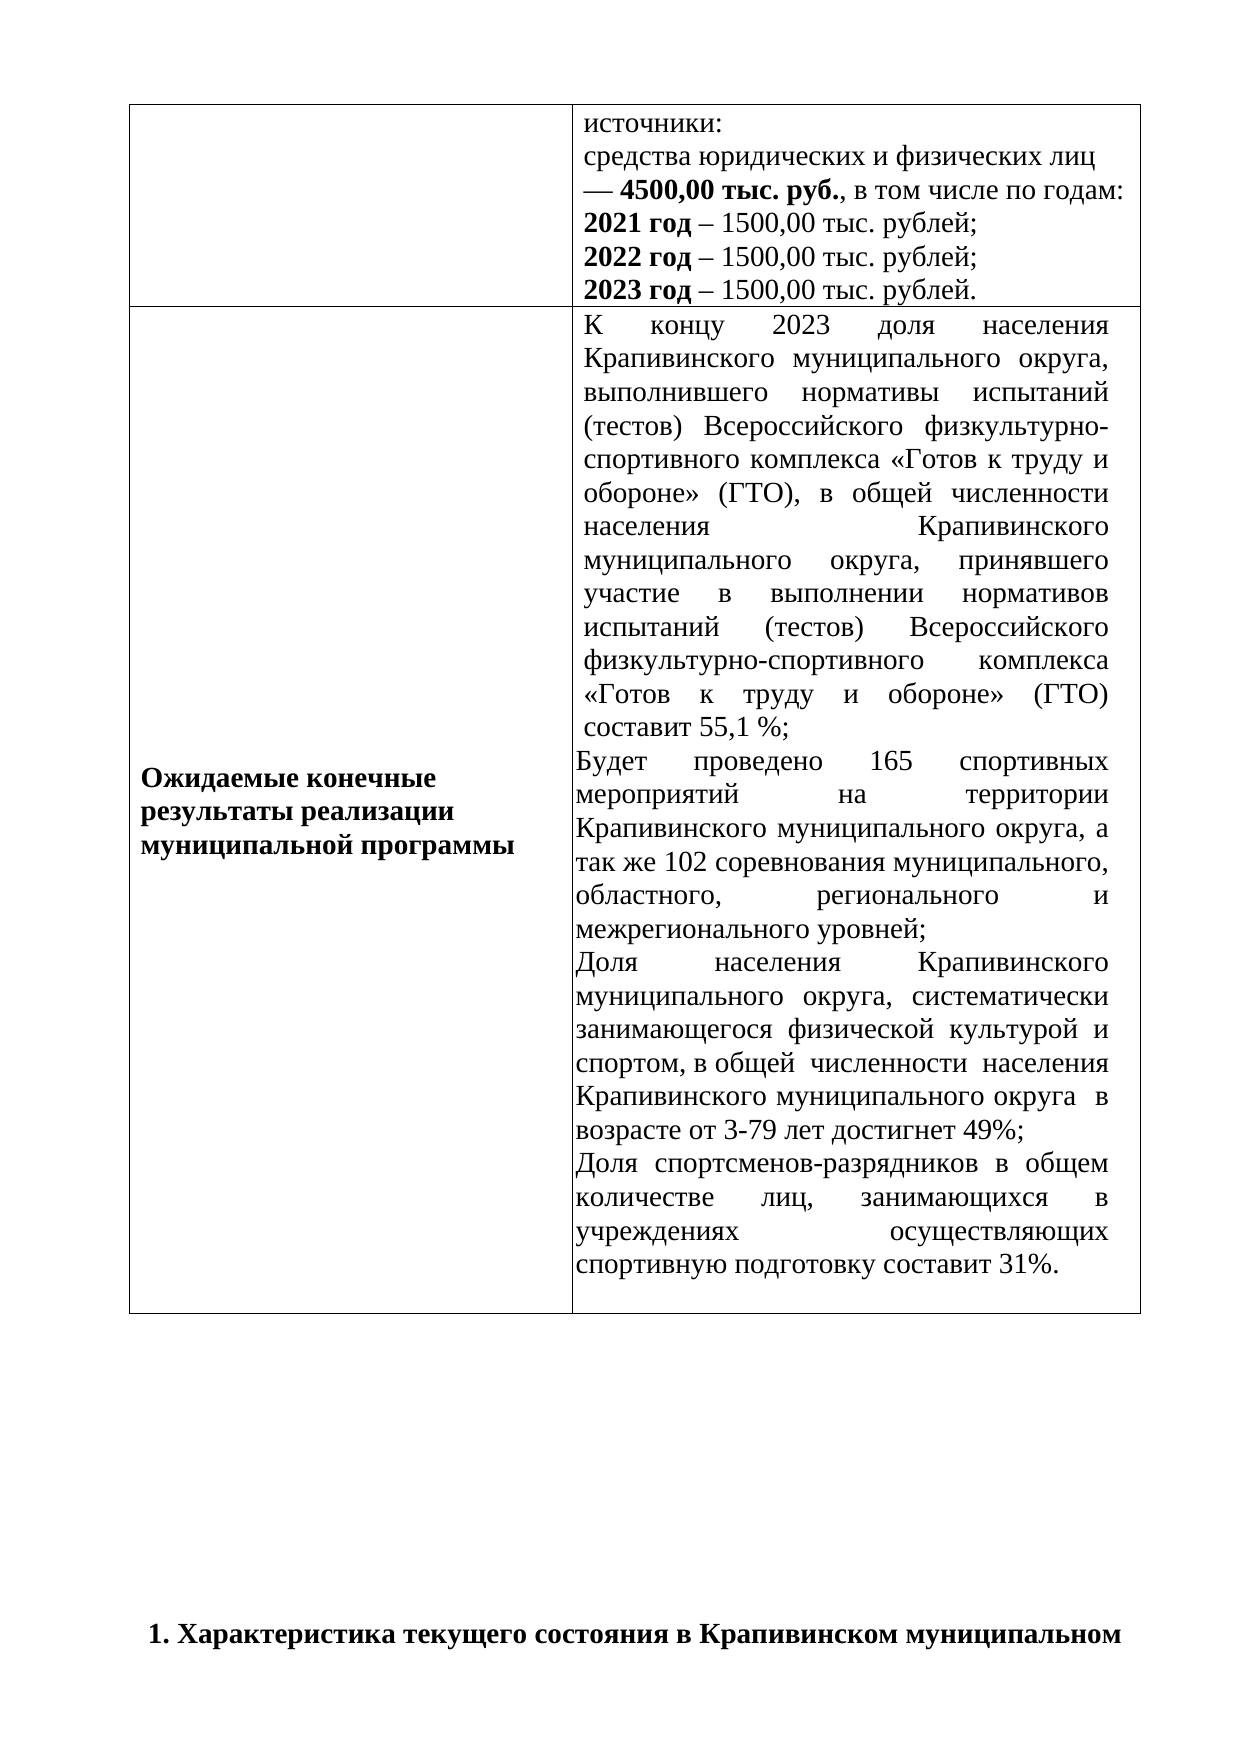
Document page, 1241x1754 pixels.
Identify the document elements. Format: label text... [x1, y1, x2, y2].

text 1. Характеристика текущего состояния в Крапивинском муниципальном [118, 1616, 1152, 1650]
table_cell Ожидаемые конечные результаты реализации муниципальной программы [130, 307, 572, 1313]
table_cell К концу 2023 доля населения Крапивинского муниципального округа, выполнившего нормативы испытаний (тестов) Всероссийского физкультурно-спортивного комплекса «Готов к труду и обороне» (ГТО), в общей численности населения Крапивинского муниципального округа, принявшего участие в выполнении нормативов испытаний (тестов) Всероссийского физкультурно-спортивного комплекса «Готов к труду и обороне» (ГТО) составит 55,1 %; Будет проведено 165 спортивных мероприятий на территории Крапивинского муниципального округа, а так же 102 соревнования муниципального, областного, регионального и межрегионального уровней; Доля населения Крапивинского муниципального округа, систематически занимающегося физической культурой и спортом, в общей численности населения Крапивинского муниципального округа в возрасте от 3-79 лет достигнет 49%; Доля спортсменов-разрядников в общем количестве лиц, занимающихся в учреждениях осуществляющих спортивную подготовку составит 31%. [573, 307, 1140, 1313]
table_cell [573, 105, 1140, 306]
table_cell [130, 105, 572, 306]
